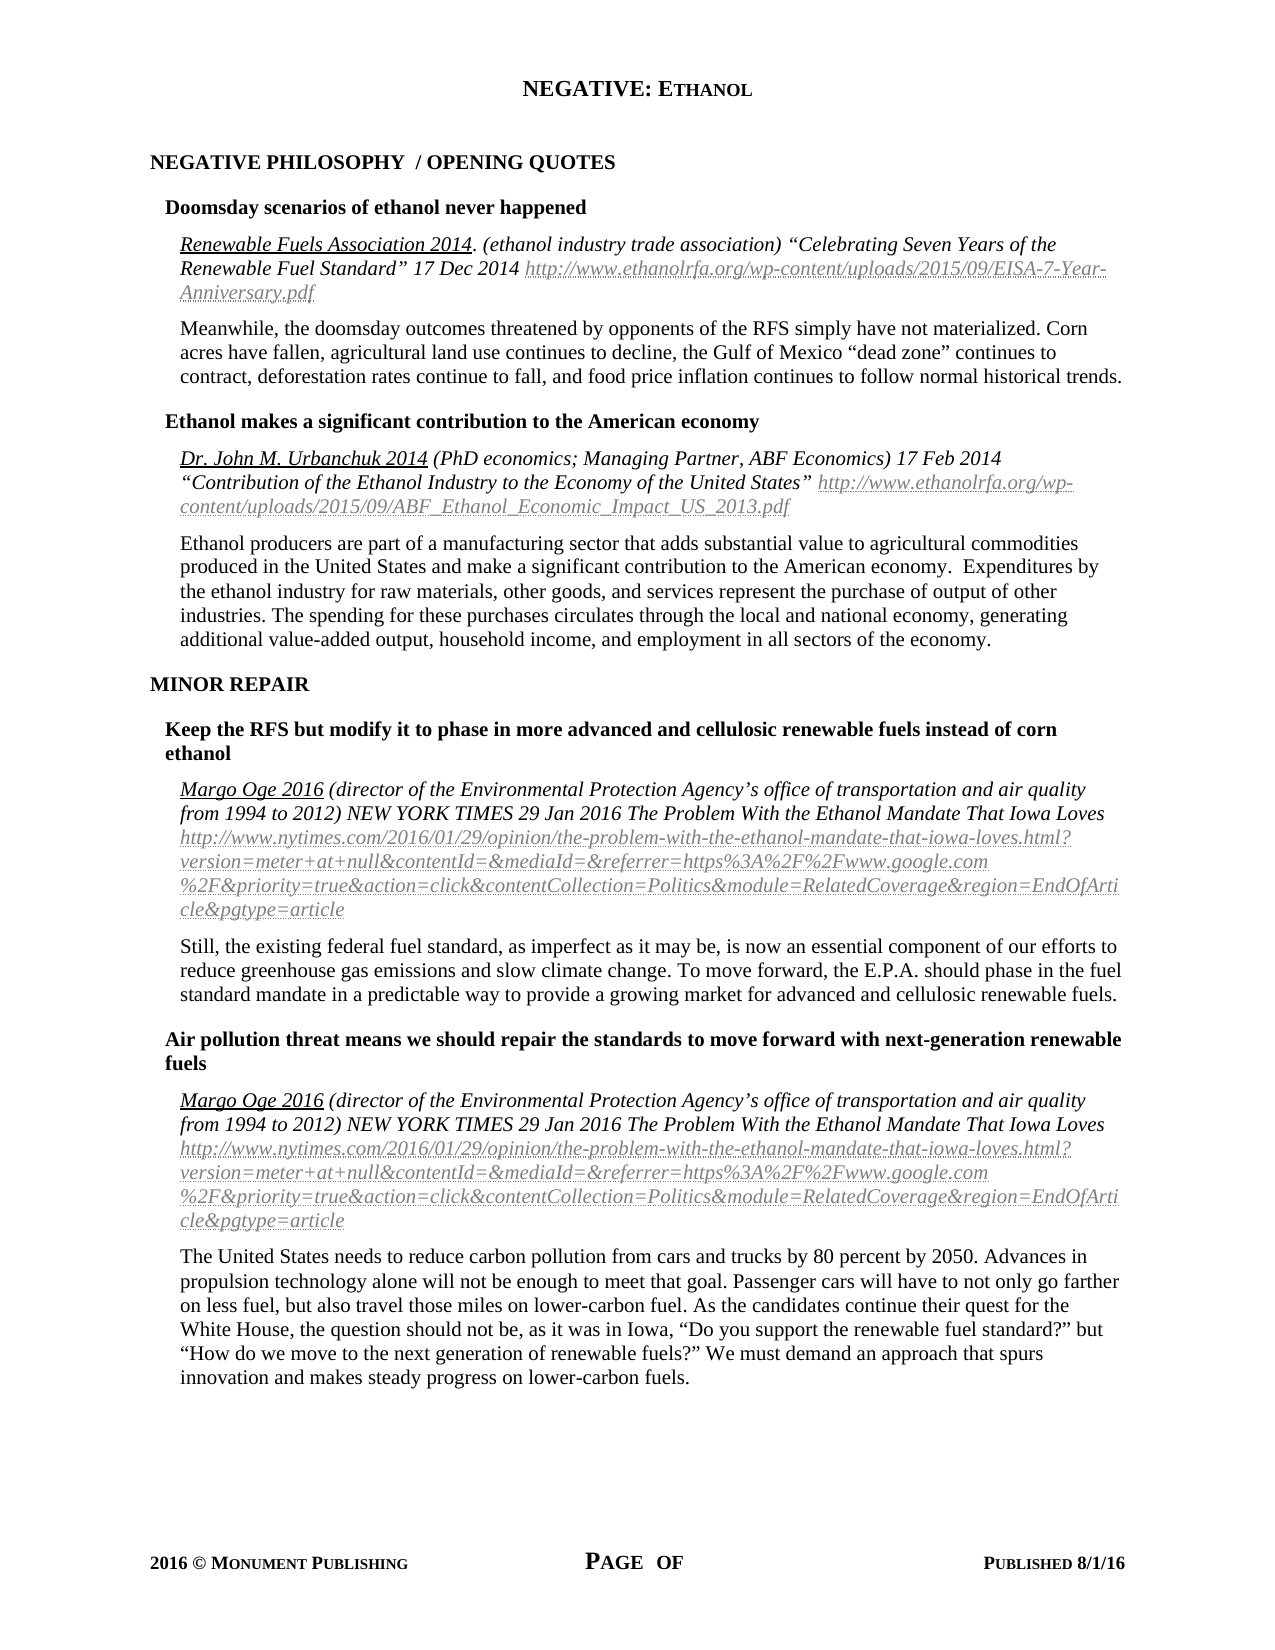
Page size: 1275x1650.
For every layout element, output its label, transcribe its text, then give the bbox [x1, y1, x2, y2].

text Ethanol producers are part of a manufacturing sector that adds substantial value to agricultural commodities produced in the United States and make a significant contribution to the American economy. Expenditures by the ethanol industry for raw materials, other goods, and services represent the purchase of output of other industries. The spending for these purchases circulates through the local and national economy, generating additional value-added output, household income, and employment in all sectors of the economy. [180, 530, 1125, 651]
text Still, the existing federal fuel standard, as imperfect as it may be, is now an essential component of our efforts to reduce greenhouse gas emissions and slow climate change. To move forward, the E.P.A. should phase in the fuel standard mandate in a predictable way to provide a growing market for advanced and cellulosic renewable fuels. [180, 934, 1125, 1006]
text Renewable Fuels Association 2014. (ethanol industry trade association) “Celebrating Seven Years of the Renewable Fuel Standard” 17 Dec 2014 http://www.ethanolrfa.org/wp-content/uploads/2015/09/EISA-7-Year-Anniversary.pdf [180, 231, 1125, 304]
text Doomsday scenarios of ethanol never happened [165, 195, 1125, 219]
text Air pollution threat means we should repair the standards to move forward with next-generation renewable fuels [165, 1027, 1125, 1075]
text Meanwhile, the doomsday outcomes threatened by opponents of the RFS simply have not materialized. Corn acres have fallen, agricultural land use continues to decline, the Gulf of Mexico “dead zone” continues to contract, deforestation rates continue to fall, and food price inflation continues to follow normal historical trends. [180, 316, 1125, 388]
text Margo Oge 2016 (director of the Environmental Protection Agency’s office of transportation and air quality from 1994 to 2012) NEW YORK TIMES 29 Jan 2016 The Problem With the Ethanol Mandate That Iowa Loves http://www.nytimes.com/2016/01/29/opinion/the-problem-with-the-ethanol-mandate-that-iowa-loves.html?version=meter+at+null&contentId=&mediaId=&referrer=https%3A%2F%2Fwww.google.com%2F&priority=true&action=click&contentCollection=Politics&module=RelatedCoverage&region=EndOfArticle&pgtype=article [180, 777, 1125, 921]
text The United States needs to reduce carbon pollution from cars and trucks by 80 percent by 2050. Advances in propulsion technology alone will not be enough to meet that goal. Passenger cars will have to not only go farther on less fuel, but also travel those miles on lower-carbon fuel. As the candidates continue their quest for the White House, the question should not be, as it was in Iowa, “Do you support the renewable fuel standard?” but “How do we move to the next generation of renewable fuels?” We must demand an approach that spurs innovation and makes steady progress on lower-carbon fuels. [180, 1244, 1125, 1389]
text Dr. John M. Urbanchuk 2014 (PhD economics; Managing Partner, ABF Economics) 17 Feb 2014 “Contribution of the Ethanol Industry to the Economy of the United States” http://www.ethanolrfa.org/wp-content/uploads/2015/09/ABF_Ethanol_Economic_Impact_US_2013.pdf [180, 446, 1125, 518]
text MINOR REPAIR [150, 672, 1125, 696]
text Keep the RFS but modify it to phase in more advanced and cellulosic renewable fuels instead of corn ethanol [165, 716, 1125, 764]
text Ethanol makes a significant contribution to the American economy [165, 409, 1125, 433]
text Margo Oge 2016 (director of the Environmental Protection Agency’s office of transportation and air quality from 1994 to 2012) NEW YORK TIMES 29 Jan 2016 The Problem With the Ethanol Mandate That Iowa Loves http://www.nytimes.com/2016/01/29/opinion/the-problem-with-the-ethanol-mandate-that-iowa-loves.html?version=meter+at+null&contentId=&mediaId=&referrer=https%3A%2F%2Fwww.google.com%2F&priority=true&action=click&contentCollection=Politics&module=RelatedCoverage&region=EndOfArticle&pgtype=article [180, 1088, 1125, 1232]
text NEGATIVE PHILOSOPHY / OPENING QUOTES [150, 150, 1125, 174]
